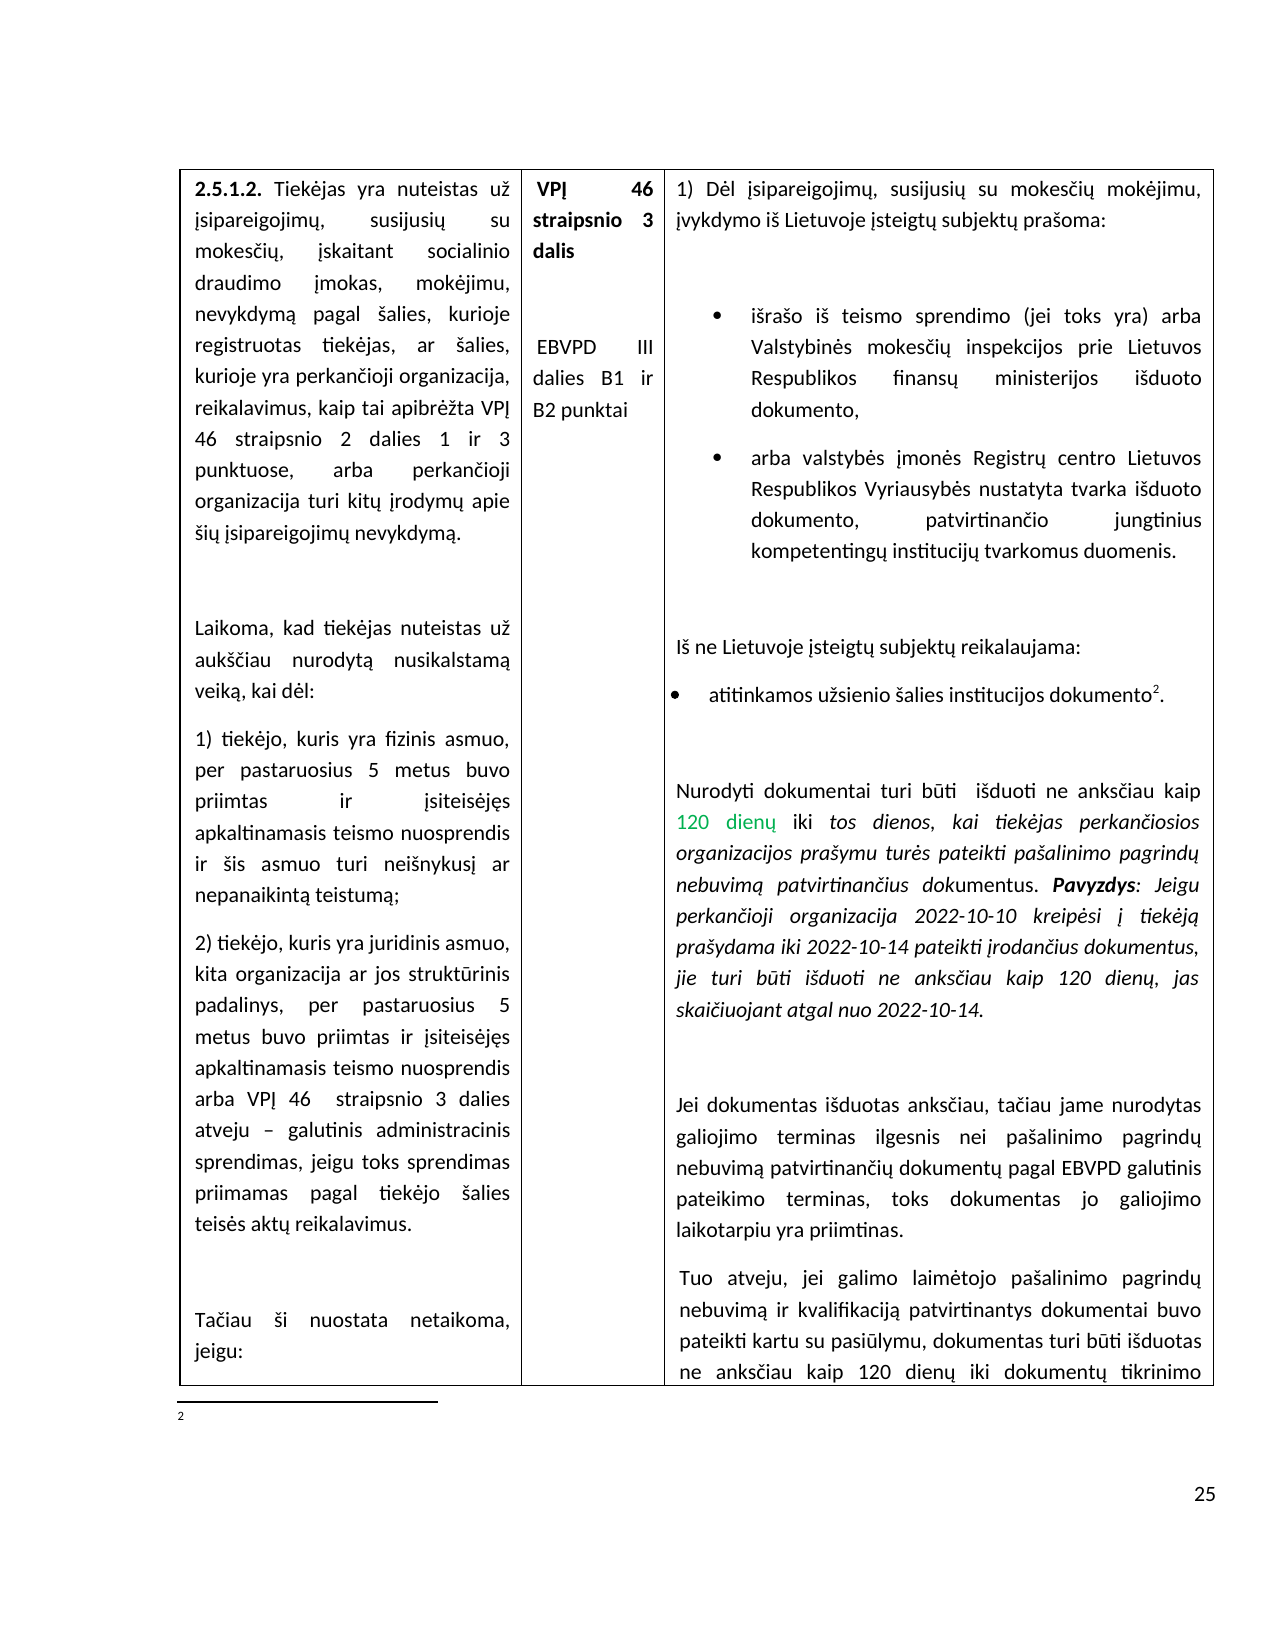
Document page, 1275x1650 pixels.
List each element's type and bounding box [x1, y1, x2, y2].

table_cell [181, 170, 521, 1385]
table_cell [522, 170, 664, 1385]
table_cell [665, 170, 1213, 1385]
